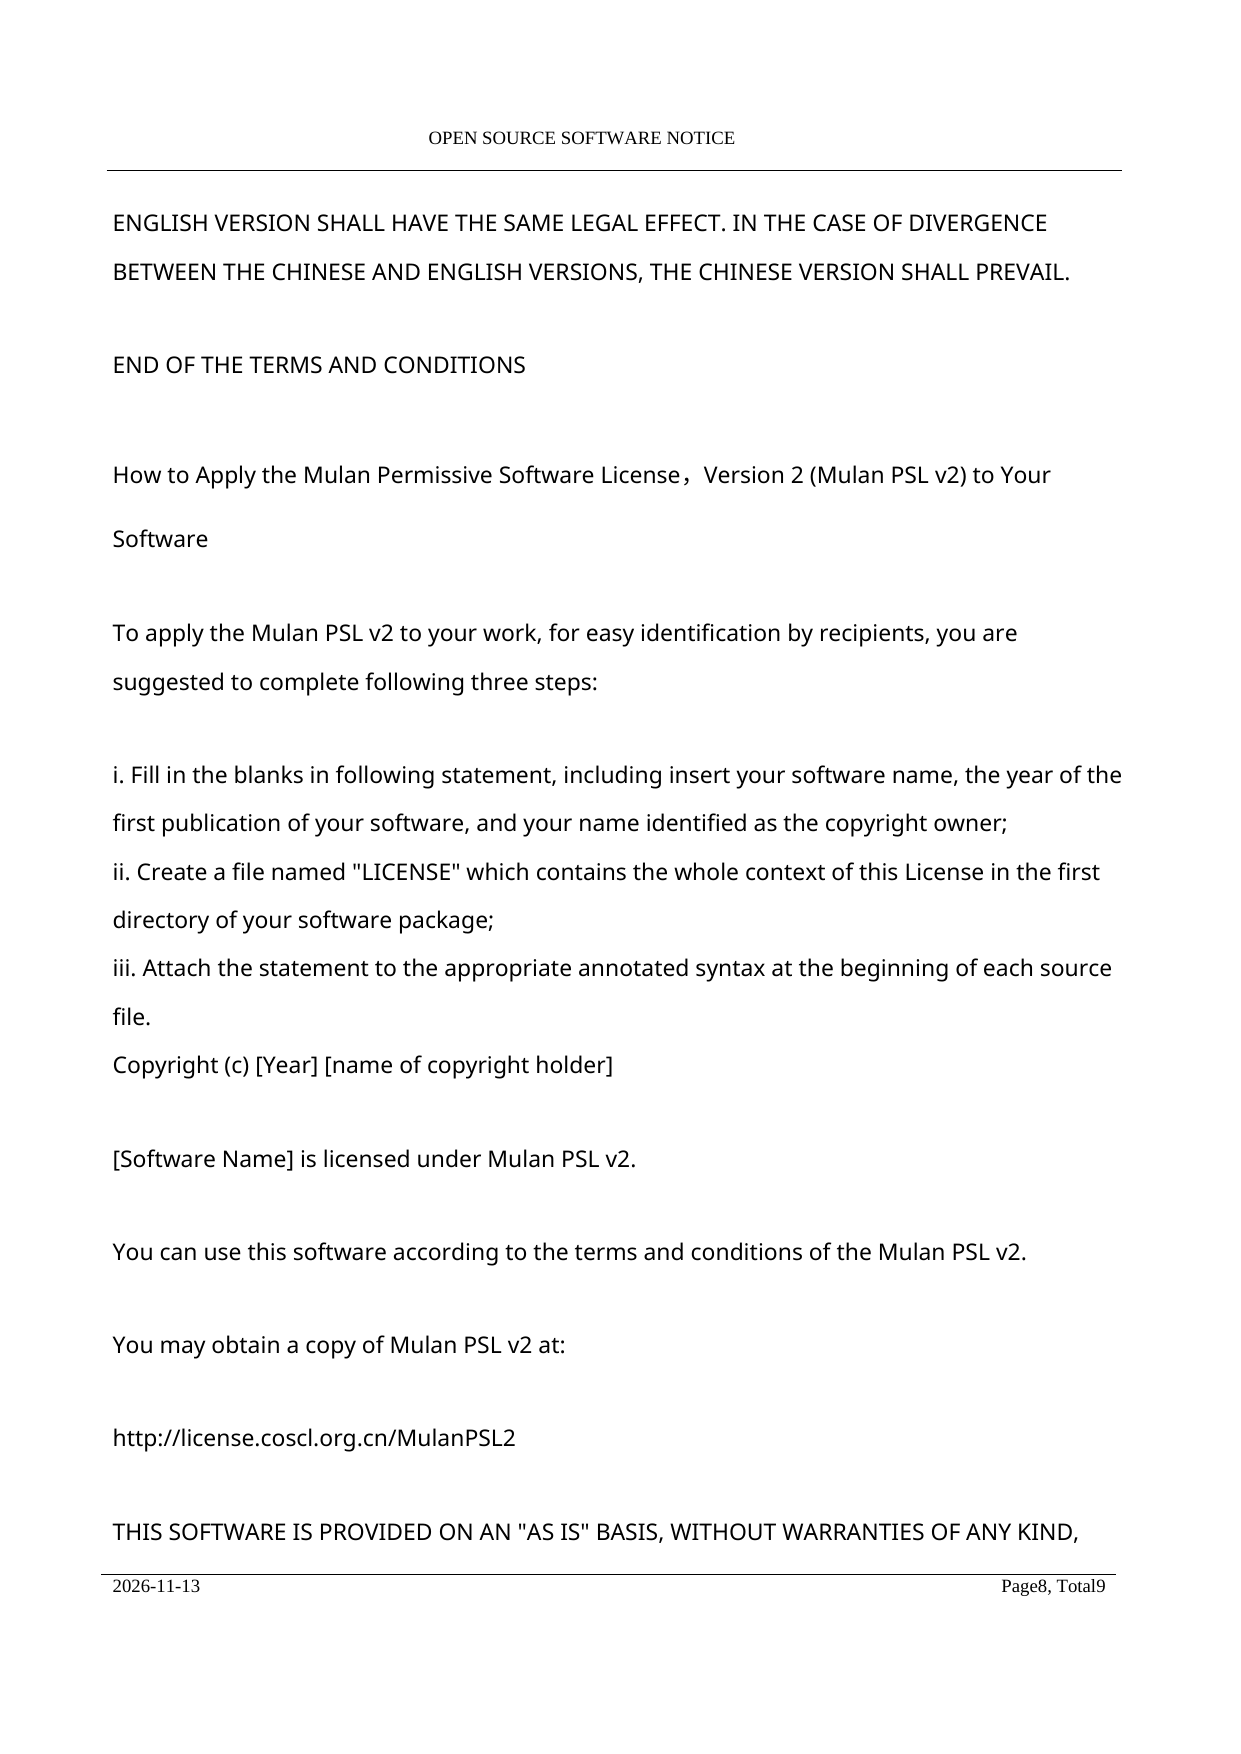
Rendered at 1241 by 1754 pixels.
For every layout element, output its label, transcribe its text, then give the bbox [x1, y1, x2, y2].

text THIS SOFTWARE IS PROVIDED ON AN "AS IS" BASIS, WITHOUT WARRANTIES OF ANY KIND, [112, 1515, 1128, 1547]
text Copyright (c) [Year] [name of copyright holder] [112, 1049, 1128, 1081]
text iii. Attach the statement to the appropriate annotated syntax at the beginning of each source file. [112, 952, 1128, 1033]
text [Software Name] is licensed under Mulan PSL v2. [112, 1142, 1128, 1174]
text You may obtain a copy of Mulan PSL v2 at: [112, 1328, 1128, 1361]
text How to Apply the Mulan Permissive Software License，Version 2 (Mulan PSL v2) to Your Software [112, 442, 1128, 555]
text ii. Create a file named "LICENSE" which contains the whole context of this License in the first directory of your software package; [112, 855, 1128, 936]
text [112, 206, 1128, 288]
text To apply the Mulan PSL v2 to your work, for easy identification by recipients, you are suggested to complete following three steps: [112, 616, 1128, 697]
text i. Fill in the blanks in following statement, including insert your software name, the year of the first publication of your software, and your name identified as the copyright owner; [112, 758, 1128, 839]
text You can use this software according to the terms and conditions of the Mulan PSL v2. [112, 1235, 1128, 1268]
text http://license.coscl.org.cn/MulanPSL2 [112, 1422, 1128, 1454]
text END OF THE TERMS AND CONDITIONS [112, 348, 1128, 381]
